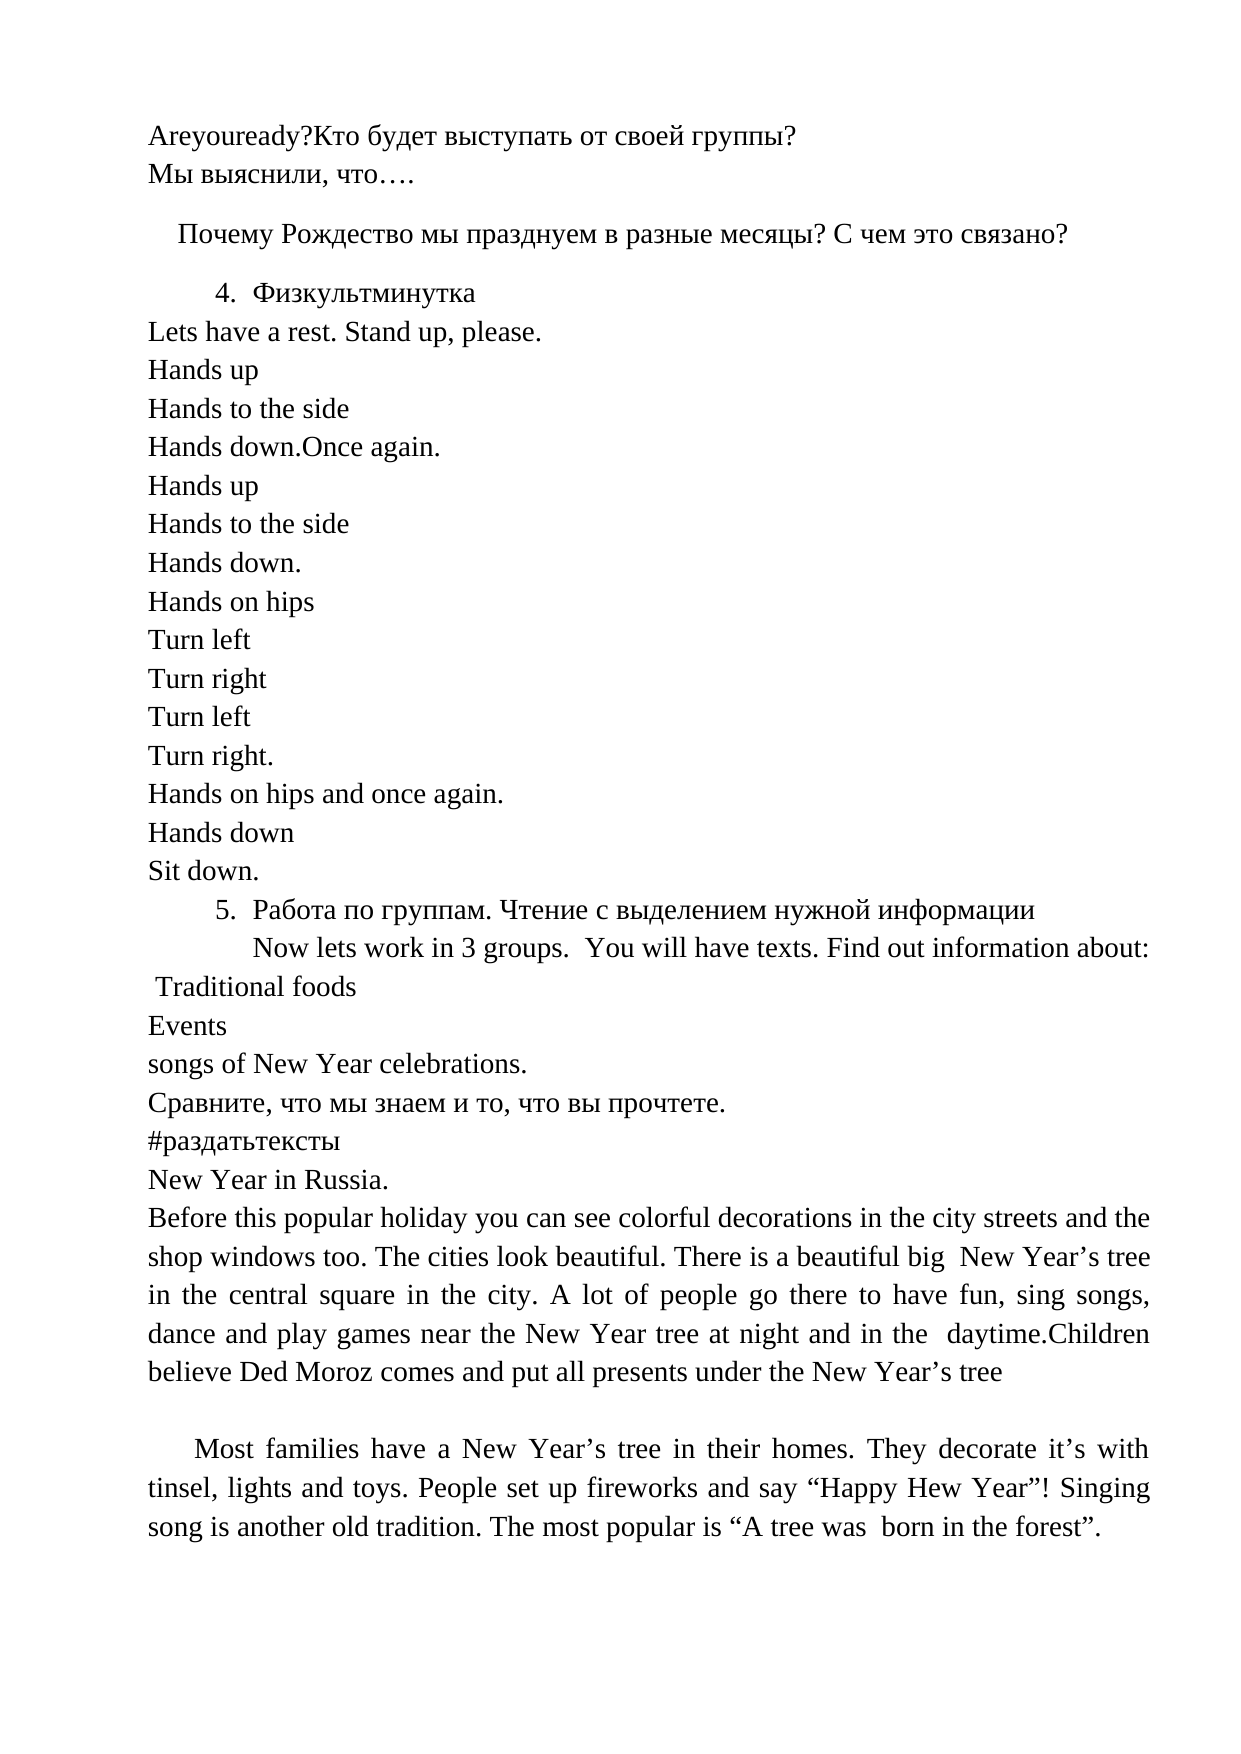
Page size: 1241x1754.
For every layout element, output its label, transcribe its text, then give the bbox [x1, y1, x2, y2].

list Hands down. [148, 545, 1152, 579]
list Most families have a New Year’s tree in their homes. They decorate it’s with tinsel, lights and toys. People set up fireworks and say “Happy Hew Year”! Singing song is another old tradition. The most popular is “A tree was born in the forest”. [148, 1432, 1152, 1542]
list Traditional foods [148, 969, 1152, 1003]
list #раздатьтексты [148, 1123, 1152, 1157]
list New Year in Russia. [148, 1162, 1152, 1195]
list Hands on hips [148, 584, 1152, 617]
list Turn right. [148, 738, 1152, 771]
list Turn left [148, 699, 1152, 733]
list Hands to the side [148, 391, 1152, 424]
list Hands on hips and once again. [148, 776, 1152, 810]
list Работа по группам. Чтение с выделением нужной информации [215, 892, 1152, 926]
text Почему Рождество мы празднуем в разные месяцы? С чем это связано? [177, 216, 1152, 249]
list Before this popular holiday you can see colorful decorations in the city streets and the shop windows too. The cities look beautiful. There is a beautiful big New Year’s tree in the central square in the city. A lot of people go there to have fun, sing songs, dance and play games near the New Year tree at night and in the daytime.Children believe Ded Moroz comes and put all presents under the New Year’s tree [148, 1200, 1152, 1388]
list Hands up [148, 468, 1152, 502]
list Turn left [148, 622, 1152, 656]
list Turn right [148, 661, 1152, 694]
list Hands down [148, 815, 1152, 848]
list Now lets work in 3 groups. You will have texts. Find out information about: [252, 931, 1152, 964]
list Hands down.Once again. [148, 429, 1152, 463]
list Events [148, 1008, 1152, 1041]
list songs of New Year celebrations. [148, 1046, 1152, 1080]
list Hands up [148, 352, 1152, 386]
list Мы выяснили, что…. [148, 157, 1152, 190]
list Hands to the side [148, 507, 1152, 540]
list Сравните, что мы знаем и то, что вы прочтете. [148, 1085, 1152, 1118]
list Sit down. [148, 853, 1152, 887]
list Areyouready?Кто будет выступать от своей группы? [148, 118, 1152, 152]
list Lets have a rest. Stand up, please. [148, 314, 1152, 347]
list Физкультминутка [215, 275, 1152, 309]
